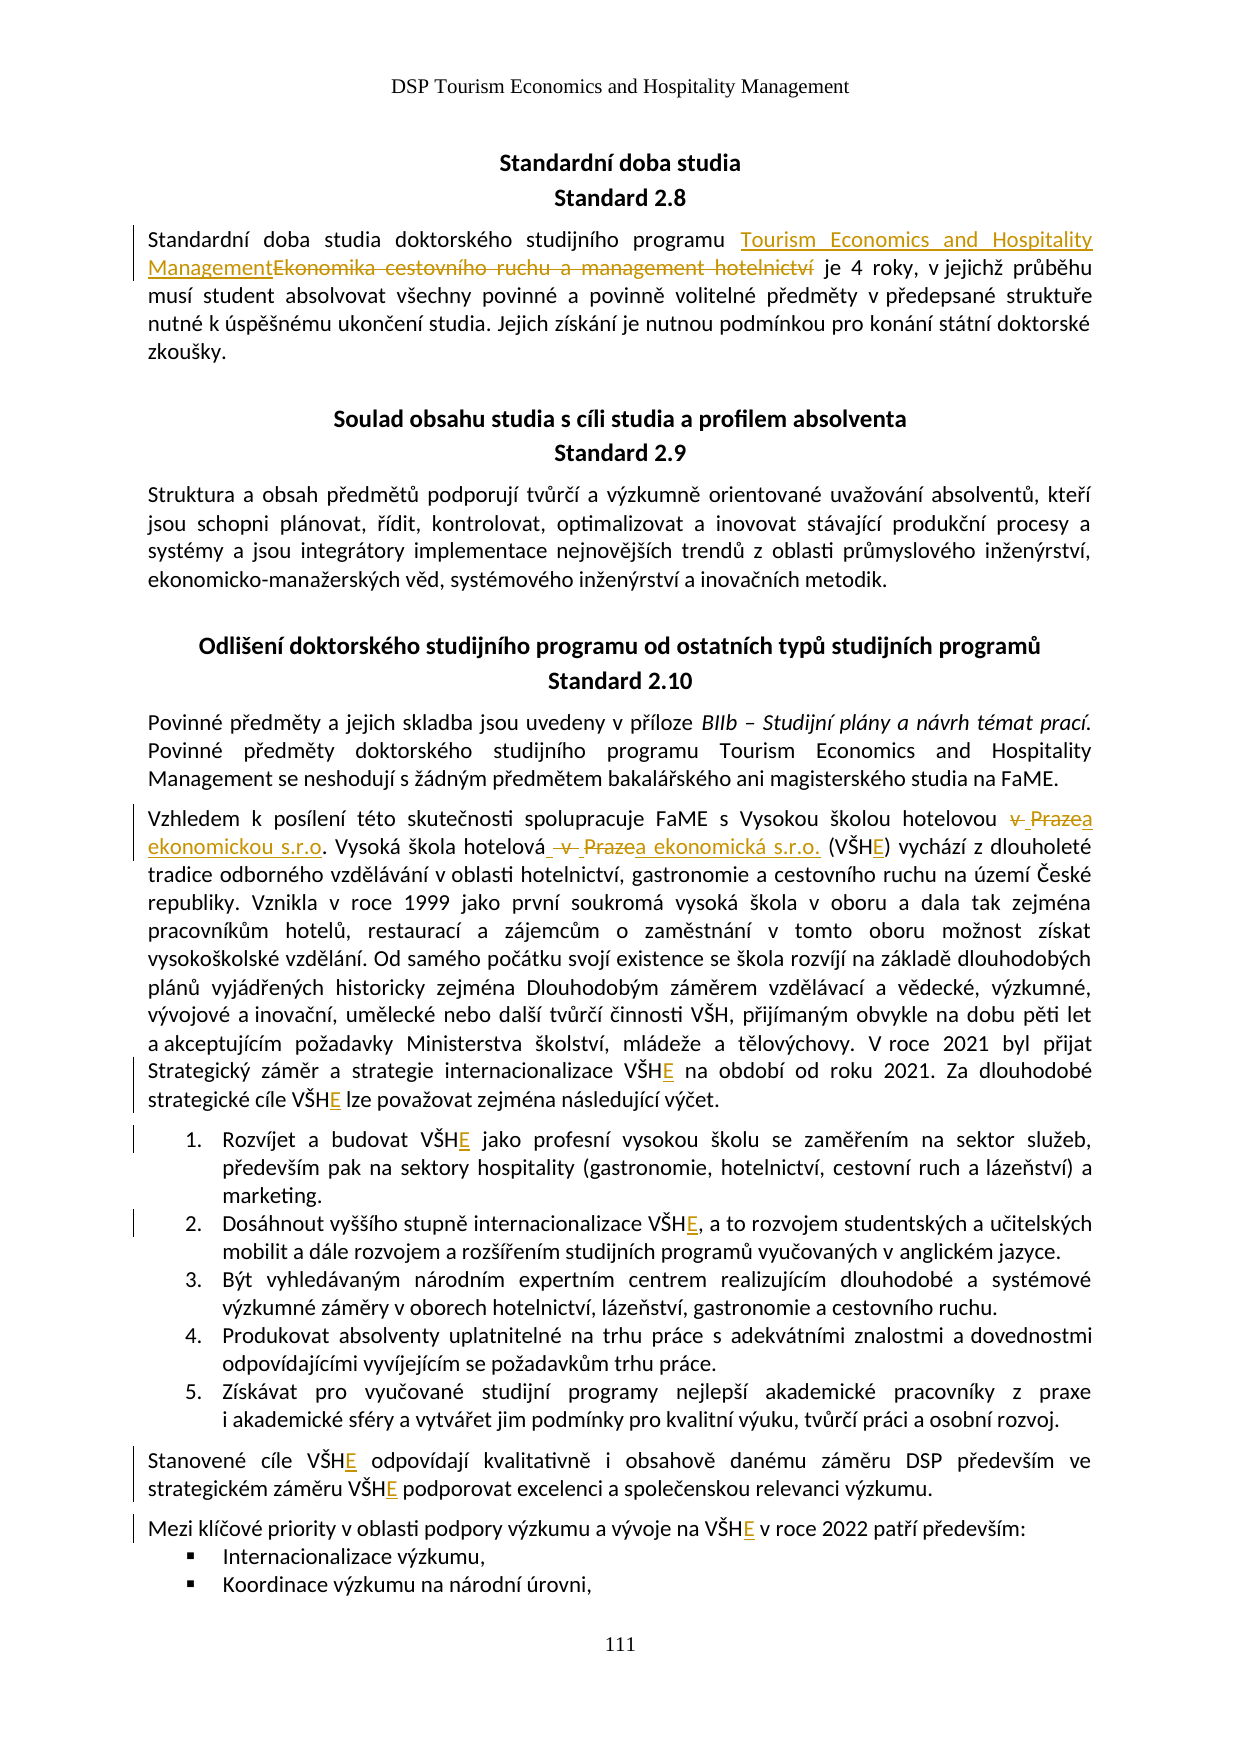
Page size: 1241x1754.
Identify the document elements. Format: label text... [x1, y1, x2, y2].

subtitle Odlišení doktorského studijního programu od ostatních typů studijních programů [148, 630, 1093, 661]
text Stanovené cíle VŠH odpovídají kvalitativně i obsahově danému záměru DSP především ve strategickém záměru VŠH podporovat excelenci a společenskou relevanci výzkumu. [148, 1446, 1093, 1502]
text Struktura a obsah předmětů podporují tvůrčí a výzkumně orientované uvažování absolventů, kteří jsou schopni plánovat, řídit, kontrolovat, optimalizovat a inovovat stávající produkční procesy a systémy a jsou integrátory implementace nejnovějších trendů z oblasti průmyslového inženýrství, ekonomicko-manažerských věd, systémového inženýrství a inovačních metodik. [148, 481, 1093, 593]
list Být vyhledávaným národním expertním centrem realizujícím dlouhodobé a systémové výzkumné záměry v oborech hotelnictví, lázeňství, gastronomie a cestovního ruchu. [185, 1265, 1093, 1321]
subtitle Soulad obsahu studia s cíli studia a profilem absolventa [148, 403, 1093, 433]
subtitle Standard 2.9 [148, 438, 1093, 468]
text Vzhledem k posílení této skutečnosti spolupracuje FaME s Vysokou školou hotelovou . Vysoká škola hotelová (VŠH) vychází z dlouholeté tradice odborného vzdělávání v oblasti hotelnictví, gastronomie a cestovního ruchu na území České republiky. Vznikla v roce 1999 jako první soukromá vysoká škola v oboru a dala tak zejména pracovníkům hotelů, restaurací a zájemcům o zaměstnání v tomto oboru možnost získat vysokoškolské vzdělání. Od samého počátku svojí existence se škola rozvíjí na základě dlouhodobých plánů vyjádřených historicky zejména Dlouhodobým záměrem vzdělávací a vědecké, výzkumné, vývojové a inovační, umělecké nebo další tvůrčí činnosti VŠH, přijímaným obvykle na dobu pěti let a akceptujícím požadavky Ministerstva školství, mládeže a tělovýchovy. V roce 2021 byl přijat Strategický záměr a strategie internacionalizace VŠH na období od roku 2021. Za dlouhodobé strategické cíle VŠH lze považovat zejména následující výčet. [148, 804, 1093, 1113]
list Internacionalizace výzkumu, [185, 1542, 1093, 1571]
subtitle Standard 2.10 [148, 665, 1093, 695]
subtitle Standard 2.8 [148, 182, 1093, 213]
list Rozvíjet a budovat VŠH jako profesní vysokou školu se zaměřením na sektor služeb, především pak na sektory hospitality (gastronomie, hotelnictví, cestovní ruch a lázeňství) a marketing. [185, 1125, 1093, 1209]
text Mezi klíčové priority v oblasti podpory výzkumu a vývoje na VŠH v roce 2022 patří především: [148, 1514, 1093, 1542]
subtitle Standardní doba studia [148, 148, 1093, 178]
text Povinné předměty a jejich skladba jsou uvedeny v příloze BIIb – Studijní plány a návrh témat prací. Povinné předměty doktorského studijního programu Tourism Economics and Hospitality Management se neshodují s žádným předmětem bakalářského ani magisterského studia na FaME. [148, 708, 1093, 792]
list Získávat pro vyučované studijní programy nejlepší akademické pracovníky z praxe i akademické sféry a vytvářet jim podmínky pro kvalitní výuku, tvůrčí práci a osobní rozvoj. [185, 1377, 1093, 1433]
list Koordinace výzkumu na národní úrovni, [185, 1571, 1093, 1598]
text Standardní doba studia doktorského studijního programu je 4 roky, v jejichž průběhu musí student absolvovat všechny povinné a povinně volitelné předměty v předepsané struktuře nutné k úspěšnému ukončení studia. Jejich získání je nutnou podmínkou pro konání státní doktorské zkoušky. [148, 225, 1093, 365]
list Dosáhnout vyššího stupně internacionalizace VŠH, a to rozvojem studentských a učitelských mobilit a dále rozvojem a rozšířením studijních programů vyučovaných v anglickém jazyce. [185, 1209, 1093, 1265]
list Produkovat absolventy uplatnitelné na trhu práce s adekvátními znalostmi a dovednostmi odpovídajícími vyvíjejícím se požadavkům trhu práce. [185, 1321, 1093, 1377]
